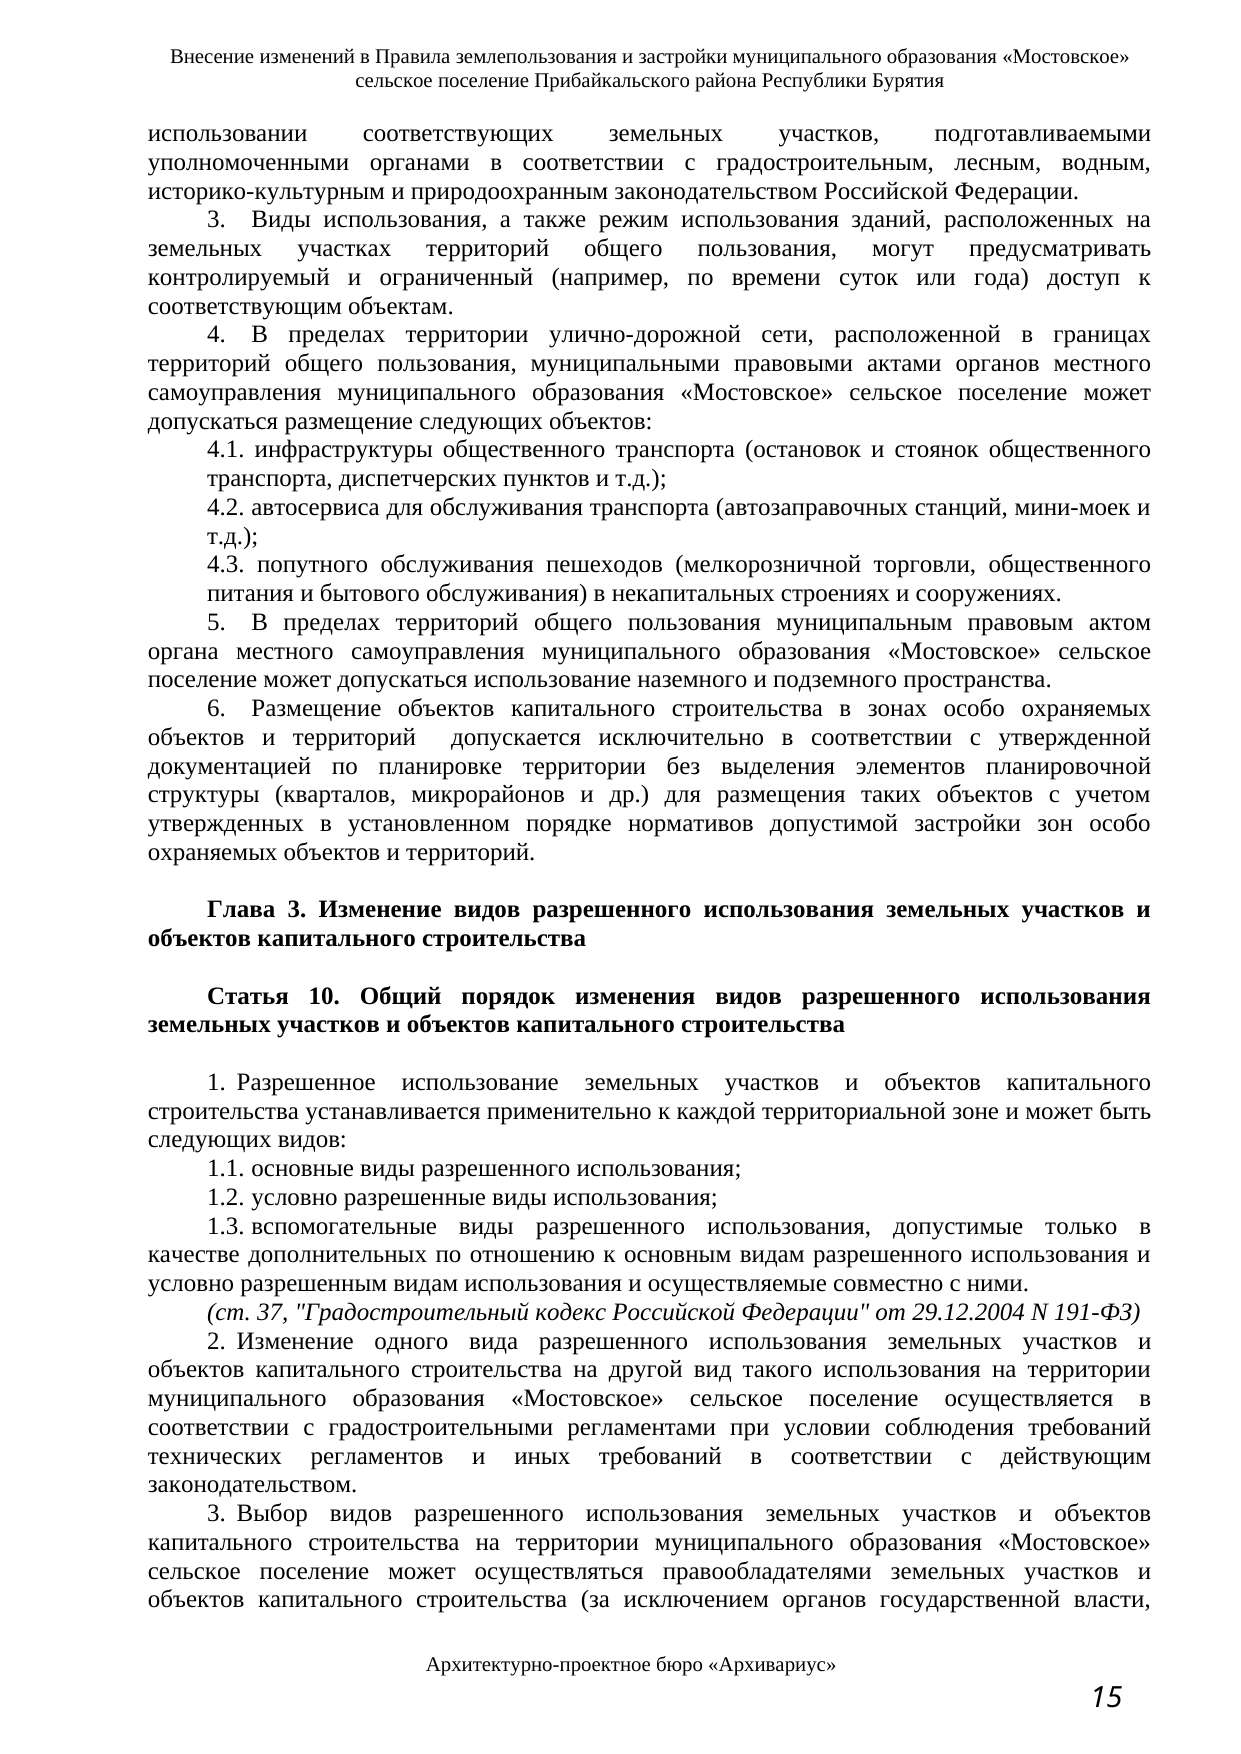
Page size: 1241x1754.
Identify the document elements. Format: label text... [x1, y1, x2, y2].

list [148, 118, 1152, 204]
list Разрешенное использование земельных участков и объектов капитального строительства устанавливается применительно к каждой территориальной зоне и может быть следующих видов: [148, 1067, 1152, 1153]
list вспомогательные виды разрешенного использования, допустимые только в качестве дополнительных по отношению к основным видам разрешенного использования и условно разрешенным видам использования и осуществляемые совместно с ними. [148, 1211, 1152, 1297]
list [148, 1498, 1152, 1613]
list условно разрешенные виды использования; [148, 1182, 1152, 1211]
text Статья 10. Общий порядок изменения видов разрешенного использования земельных участков и объектов капитального строительства [148, 981, 1152, 1038]
text 4.3. попутного обслуживания пешеходов (мелкорозничной торговли, общественного питания и бытового обслуживания) в некапитальных строениях и сооружениях. [207, 549, 1152, 607]
text (ст. 37, "Градостроительный кодекс Российской Федерации" от 29.12.2004 N 191-ФЗ) [148, 1297, 1152, 1326]
list Виды использования, а также режим использования зданий, расположенных на земельных участках территорий общего пользования, могут предусматривать контролируемый и ограниченный (например, по времени суток или года) доступ к соответствующим объектам. [148, 204, 1152, 319]
list основные виды разрешенного использования; [148, 1153, 1152, 1182]
list Размещение объектов капитального строительства в зонах особо охраняемых объектов и территорий допускается исключительно в соответствии с утвержденной документацией по планировке территории без выделения элементов планировочной структуры (кварталов, микрорайонов и др.) для размещения таких объектов с учетом утвержденных в установленном порядке нормативов допустимой застройки зон особо охраняемых объектов и территорий. [148, 693, 1152, 866]
text 4.2. автосервиса для обслуживания транспорта (автозаправочных станций, мини-моек и т.д.); [207, 492, 1152, 549]
text Глава 3. Изменение видов разрешенного использования земельных участков и объектов капитального строительства [148, 894, 1152, 952]
list В пределах территории улично-дорожной сети, расположенной в границах территорий общего пользования, муниципальными правовыми актами органов местного самоуправления муниципального образования «Мостовское» сельское поселение может допускаться размещение следующих объектов: [148, 319, 1152, 434]
text 4.1. инфраструктуры общественного транспорта (остановок и стоянок общественного транспорта, диспетчерских пунктов и т.д.); [207, 434, 1152, 492]
list Изменение одного вида разрешенного использования земельных участков и объектов капитального строительства на другой вид такого использования на территории муниципального образования «Мостовское» сельское поселение осуществляется в соответствии с градостроительными регламентами при условии соблюдения требований технических регламентов и иных требований в соответствии с действующим законодательством. [148, 1326, 1152, 1498]
list В пределах территорий общего пользования муниципальным правовым актом органа местного самоуправления муниципального образования «Мостовское» сельское поселение может допускаться использование наземного и подземного пространства. [148, 607, 1152, 693]
